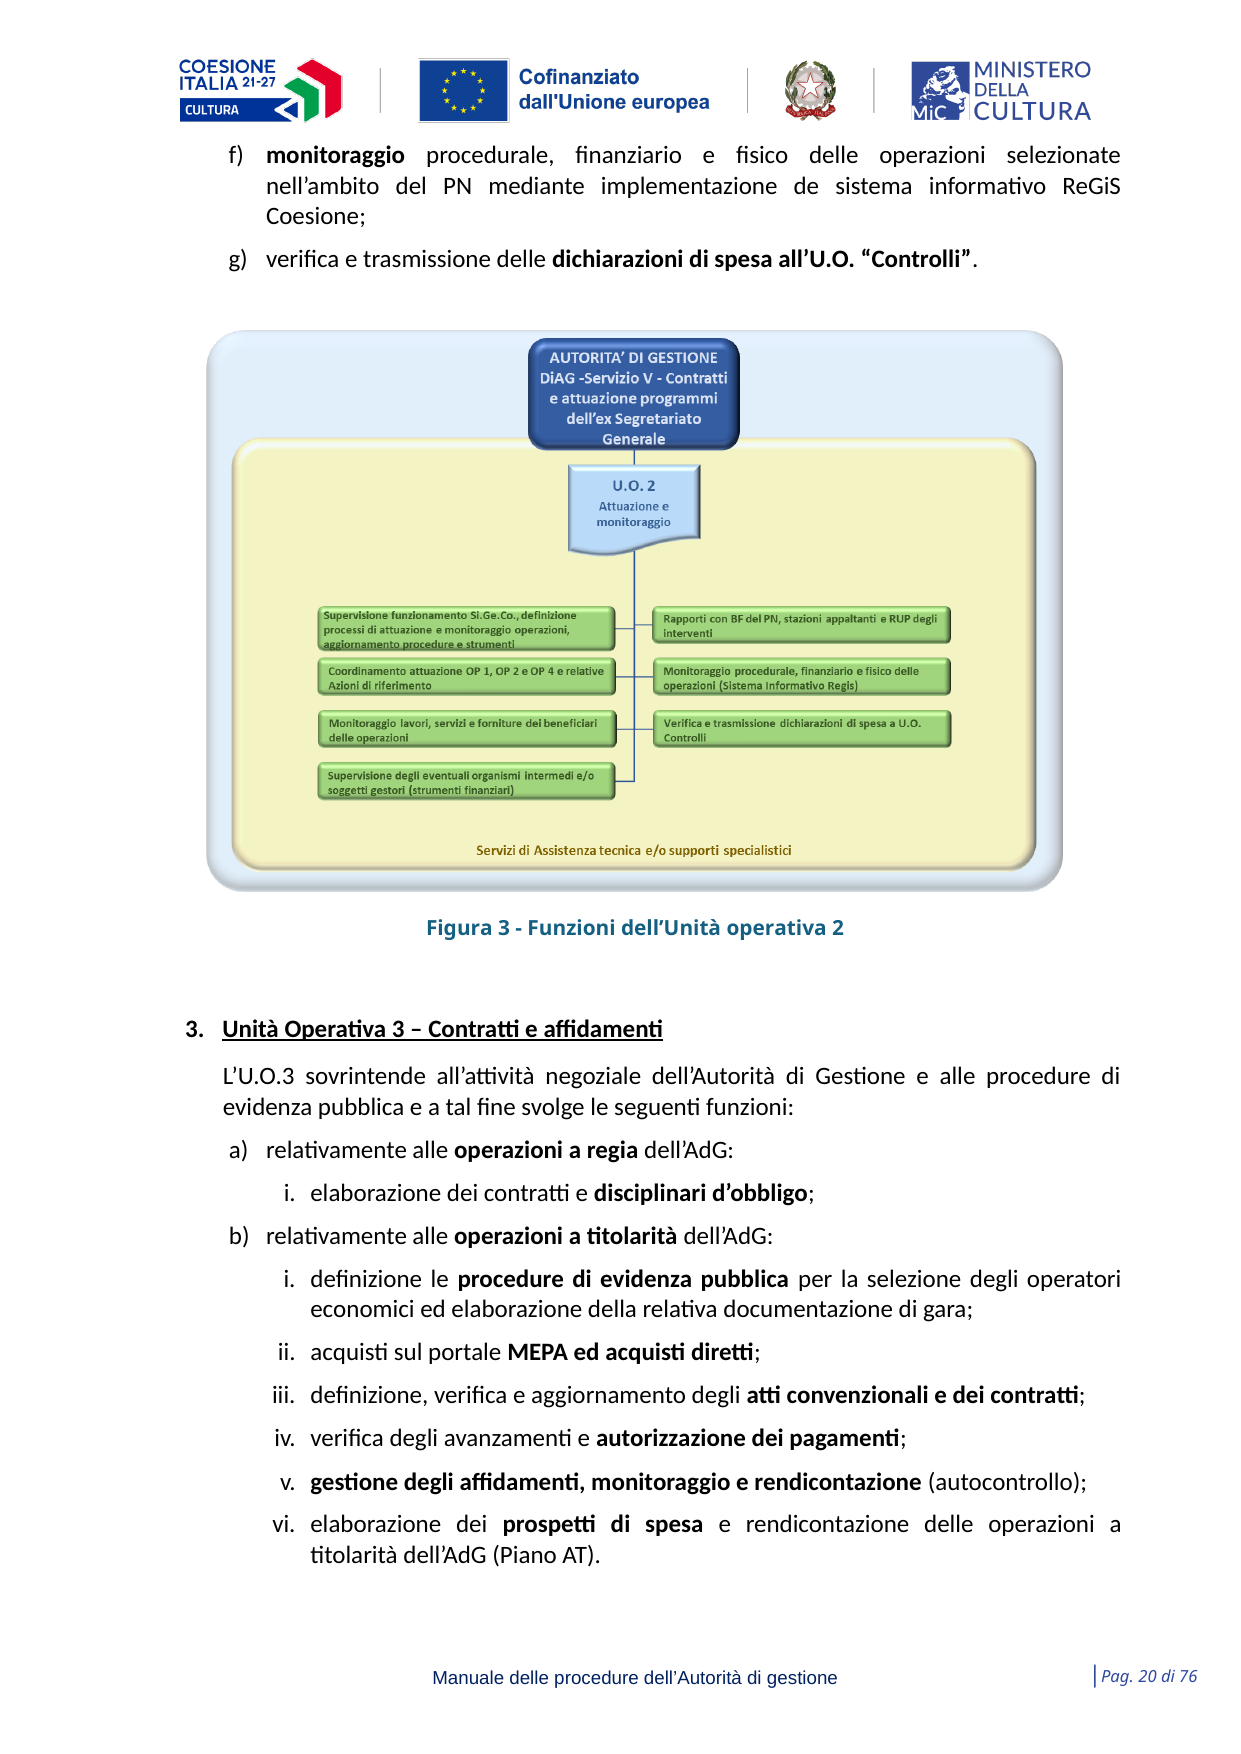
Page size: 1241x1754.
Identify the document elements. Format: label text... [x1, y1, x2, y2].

list relativamente alle operazioni a regia dell’AdG: [229, 1134, 1122, 1164]
list verifica e trasmissione delle dichiarazioni di spesa all’U.O. “Controlli”. [228, 243, 1122, 274]
list verifica degli avanzamenti e autorizzazione dei pagamenti; [295, 1423, 1122, 1453]
list gestione degli affidamenti, monitoraggio e rendicontazione (autocontrollo); [295, 1466, 1122, 1496]
picture [147, 44, 1123, 140]
list definizione, verifica e aggiornamento degli atti convenzionali e dei contratti; [295, 1379, 1122, 1410]
list definizione le procedure di evidenza pubblica per la selezione degli operatori economici ed elaborazione della relativa documentazione di gara; [295, 1263, 1122, 1324]
list relativamente alle operazioni a titolarità dell’AdG: [229, 1220, 1122, 1251]
list acquisti sul portale MEPA ed acquisti diretti; [295, 1337, 1122, 1367]
text Figura 3 - Funzioni dell’Unità operativa 2 [148, 913, 1122, 942]
list monitoraggio procedurale, finanziario e fisico delle operazioni selezionate nell’ambito del PN mediante implementazione de sistema informativo ReGiS Coesione; [228, 140, 1122, 231]
list L’U.O.3 sovrintende all’attività negoziale dell’Autorità di Gestione e alle procedure di evidenza pubblica e a tal fine svolge le seguenti funzioni: [223, 1060, 1122, 1121]
list elaborazione dei contratti e disciplinari d’obbligo; [296, 1177, 1122, 1207]
list elaborazione dei prospetti di spesa e rendicontazione delle operazioni a titolarità dell’AdG (Piano AT). [295, 1509, 1122, 1570]
list Unità Operativa 3 – Contratti e affidamenti [185, 1013, 1122, 1043]
picture [206, 329, 1064, 893]
